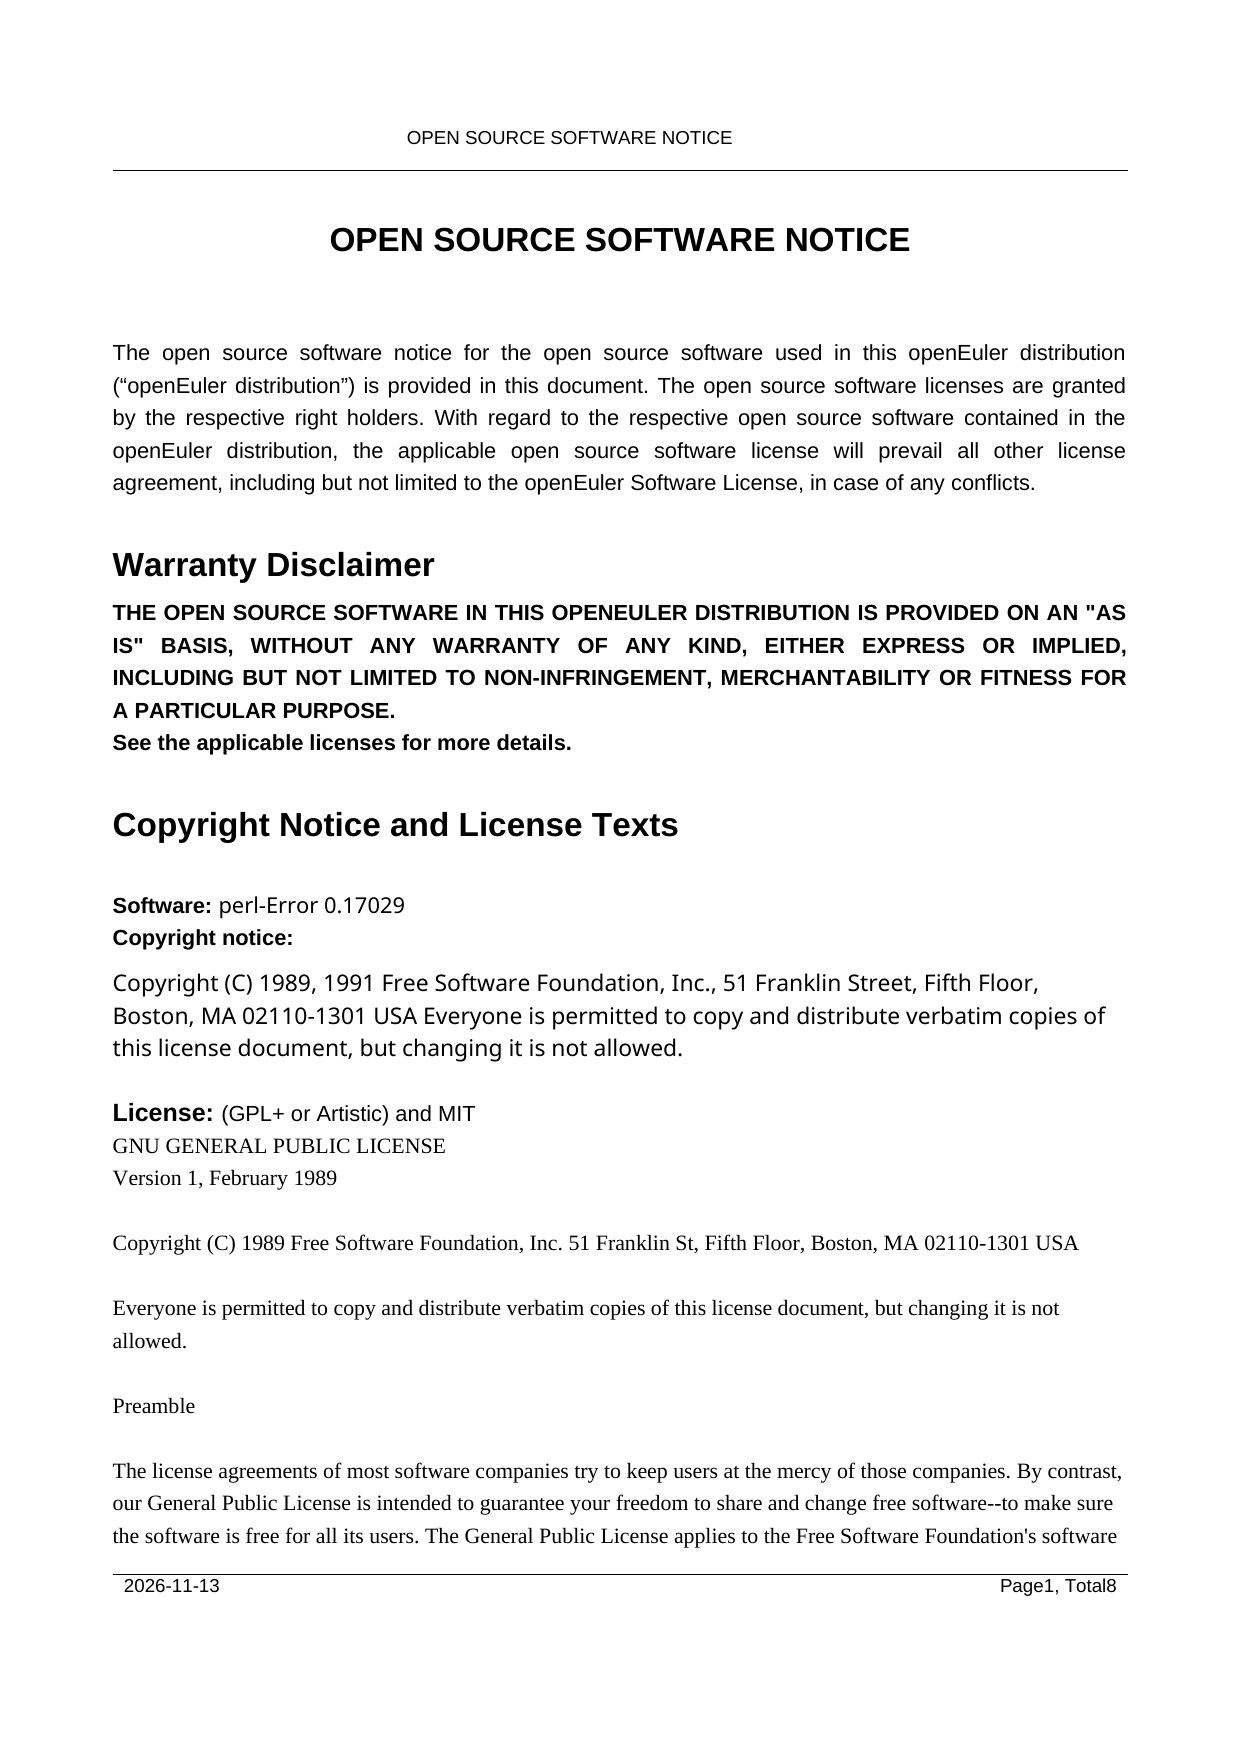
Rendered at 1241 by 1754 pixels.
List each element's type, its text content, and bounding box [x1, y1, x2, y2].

text The open source software notice for the open source software used in this openEuler distribution (“openEuler distribution”) is provided in this document. The open source software licenses are granted by the respective right holders. With regard to the respective open source software contained in the openEuler distribution, the applicable open source software license will prevail all other license agreement, including but not limited to the openEuler Software License, in case of any conflicts. [112, 336, 1128, 499]
text License: (GPL+ or Artistic) and MIT [112, 1096, 1128, 1129]
text THE OPEN SOURCE SOFTWARE IN THIS OPENEULER DISTRIBUTION IS PROVIDED ON AN "AS IS" BASIS, WITHOUT ANY WARRANTY OF ANY KIND, EITHER EXPRESS OR IMPLIED, INCLUDING BUT NOT LIMITED TO NON-INFRINGEMENT, MERCHANTABILITY OR FITNESS FOR A PARTICULAR PURPOSE. See the applicable licenses for more details. [112, 596, 1128, 759]
text OPEN SOURCE SOFTWARE NOTICE [112, 206, 1128, 271]
text Copyright Notice and License Texts [112, 791, 1128, 856]
text Copyright (C) 1989, 1991 Free Software Foundation, Inc., 51 Franklin Street, Fifth Floor, Boston, MA 02110-1301 USA Everyone is permitted to copy and distribute verbatim copies of this license document, but changing it is not allowed. [112, 966, 1128, 1096]
title Software: perl-Error 0.17029 [112, 889, 1128, 921]
text Warranty Disclaimer [112, 531, 1128, 596]
text Copyright notice: [112, 921, 1128, 954]
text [112, 1129, 1128, 1551]
